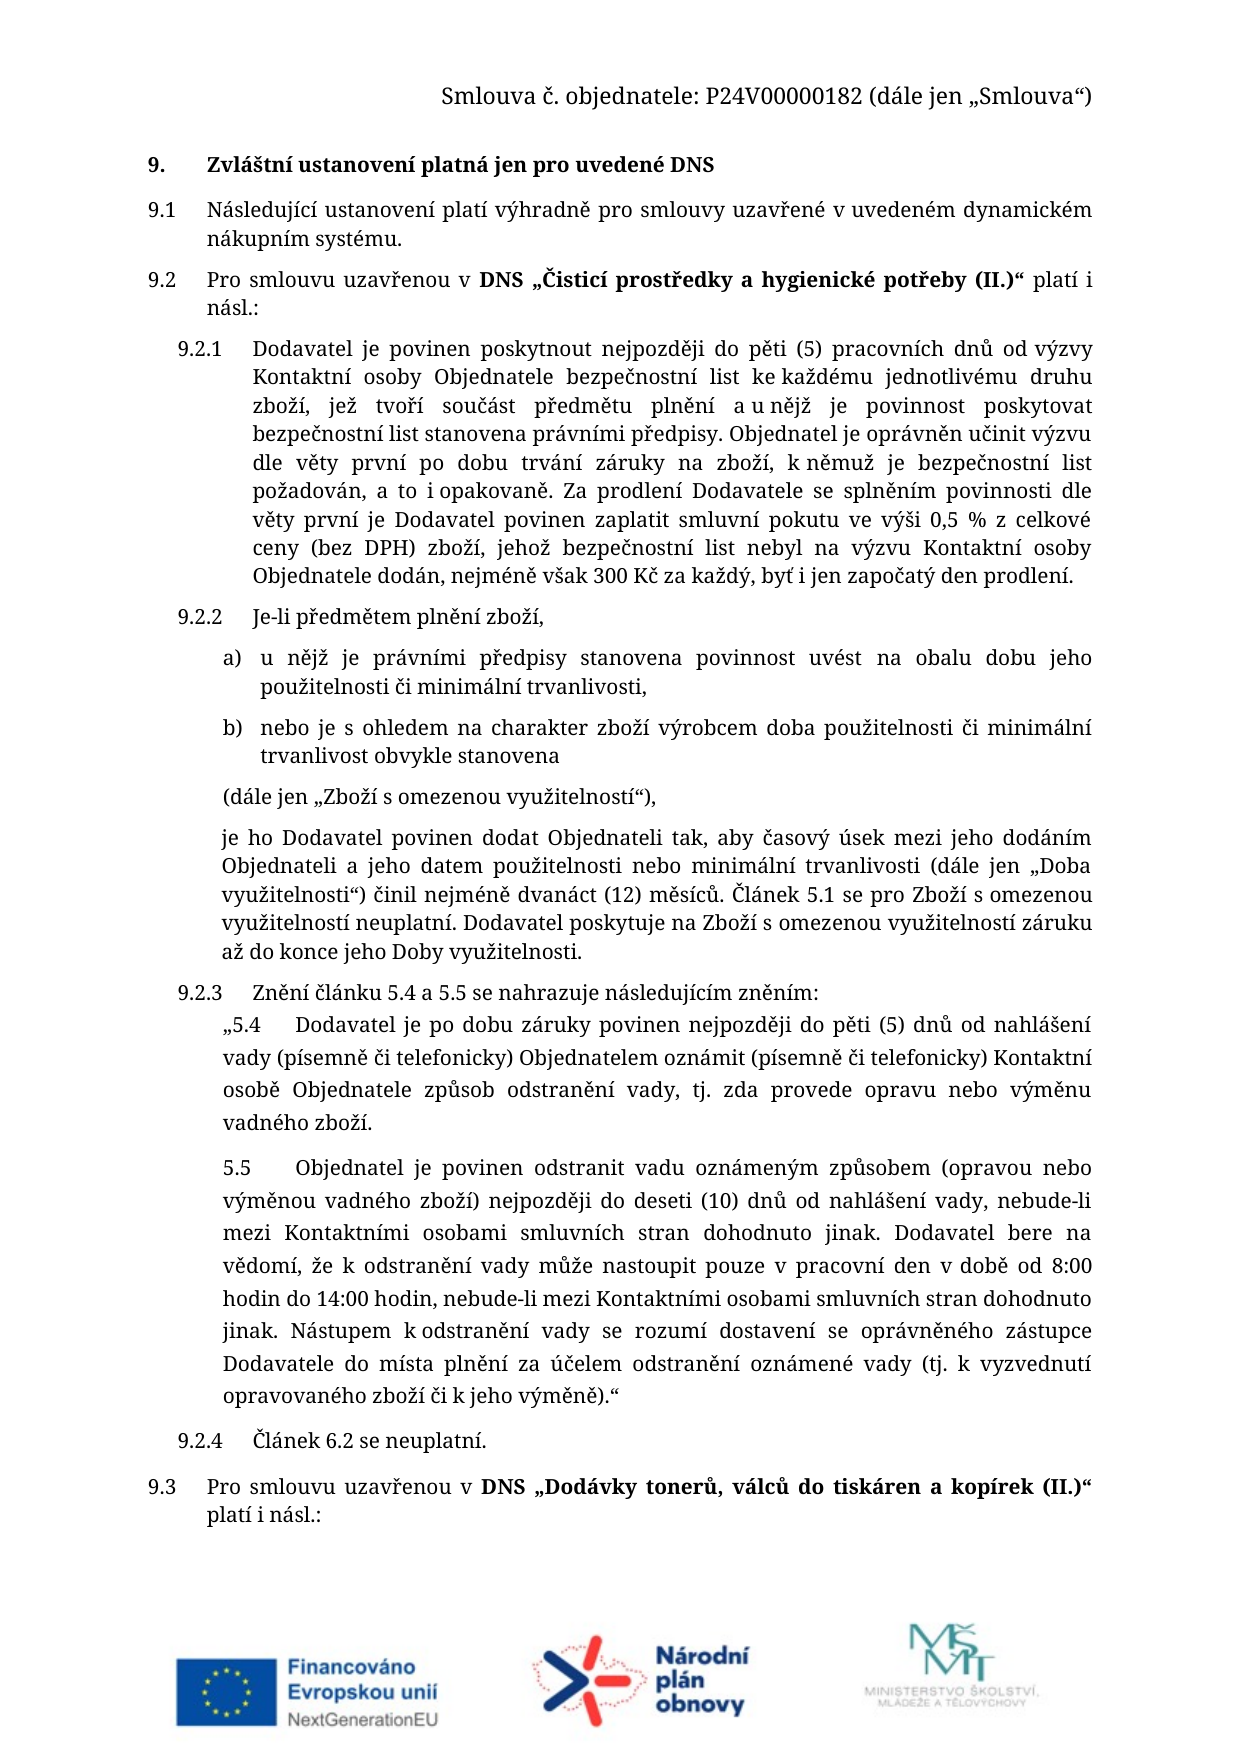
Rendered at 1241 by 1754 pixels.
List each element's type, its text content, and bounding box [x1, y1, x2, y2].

list „5.4 Dodavatel je po dobu záruky povinen nejpozději do pěti (5) dnů od nahlášení vady (písemně či telefonicky) Objednatelem oznámit (písemně či telefonicky) Kontaktní osobě Objednatele způsob odstranění vady, tj. zda provede opravu nebo výměnu vadného zboží. [223, 1010, 1093, 1137]
text je ho Dodavatel povinen dodat Objednateli tak, aby časový úsek mezi jeho dodáním Objednateli a jeho datem použitelnosti nebo minimální trvanlivosti (dále jen „Doba využitelnosti“) činil nejméně dvanáct (12) měsíců. Článek 5.1 se pro Zboží s omezenou využitelností neuplatní. Dodavatel poskytuje na Zboží s omezenou využitelností záruku až do konce jeho Doby využitelnosti. [221, 823, 1093, 965]
text (dále jen „Zboží s omezenou využitelností“), [223, 782, 1093, 811]
list Pro smlouvu uzavřenou v DNS „Dodávky tonerů, válců do tiskáren a kopírek (II.)“ platí i násl.: [148, 1472, 1093, 1529]
list Znění článku 5.4 a 5.5 se nahrazuje následujícím zněním: [177, 978, 1093, 1006]
list Zvláštní ustanovení platná jen pro uvedené DNS [148, 150, 1093, 179]
list Článek 6.2 se neuplatní. [177, 1427, 1093, 1455]
picture [147, 1577, 1093, 1754]
list u nějž je právními předpisy stanovena povinnost uvést na obalu dobu jeho použitelnosti či minimální trvanlivosti, [223, 643, 1093, 700]
list 5.5 Objednatel je povinen odstranit vadu oznámeným způsobem (opravou nebo výměnou vadného zboží) nejpozději do deseti (10) dnů od nahlášení vady, nebude-li mezi Kontaktními osobami smluvních stran dohodnuto jinak. Dodavatel bere na vědomí, že k odstranění vady může nastoupit pouze v pracovní den v době od 8:00 hodin do 14:00 hodin, nebude-li mezi Kontaktními osobami smluvních stran dohodnuto jinak. Nástupem k odstranění vady se rozumí dostavení se oprávněného zástupce Dodavatele do místa plnění za účelem odstranění oznámené vady (tj. k vyzvednutí opravovaného zboží či k jeho výměně).“ [223, 1153, 1093, 1410]
list Následující ustanovení platí výhradně pro smlouvy uzavřené v uvedeném dynamickém nákupním systému. [148, 195, 1093, 252]
list Je-li předmětem plnění zboží, [177, 602, 1093, 631]
list Dodavatel je povinen poskytnout nejpozději do pěti (5) pracovních dnů od výzvy Kontaktní osoby Objednatele bezpečnostní list ke každému jednotlivému druhu zboží, jež tvoří součást předmětu plnění a u nějž je povinnost poskytovat bezpečnostní list stanovena právními předpisy. Objednatel je oprávněn učinit výzvu dle věty první po dobu trvání záruky na zboží, k němuž je bezpečnostní list požadován, a to i opakovaně. Za prodlení Dodavatele se splněním povinnosti dle věty první je Dodavatel povinen zaplatit smluvní pokutu ve výši 0,5 % z celkové ceny (bez DPH) zboží, jehož bezpečnostní list nebyl na výzvu Kontaktní osoby Objednatele dodán, nejméně však 300 Kč za každý, byť i jen započatý den prodlení. [177, 334, 1093, 590]
list Pro smlouvu uzavřenou v DNS „Čisticí prostředky a hygienické potřeby (II.)“ platí i násl.: [148, 265, 1093, 322]
list nebo je s ohledem na charakter zboží výrobcem doba použitelnosti či minimální trvanlivost obvykle stanovena [223, 713, 1093, 770]
